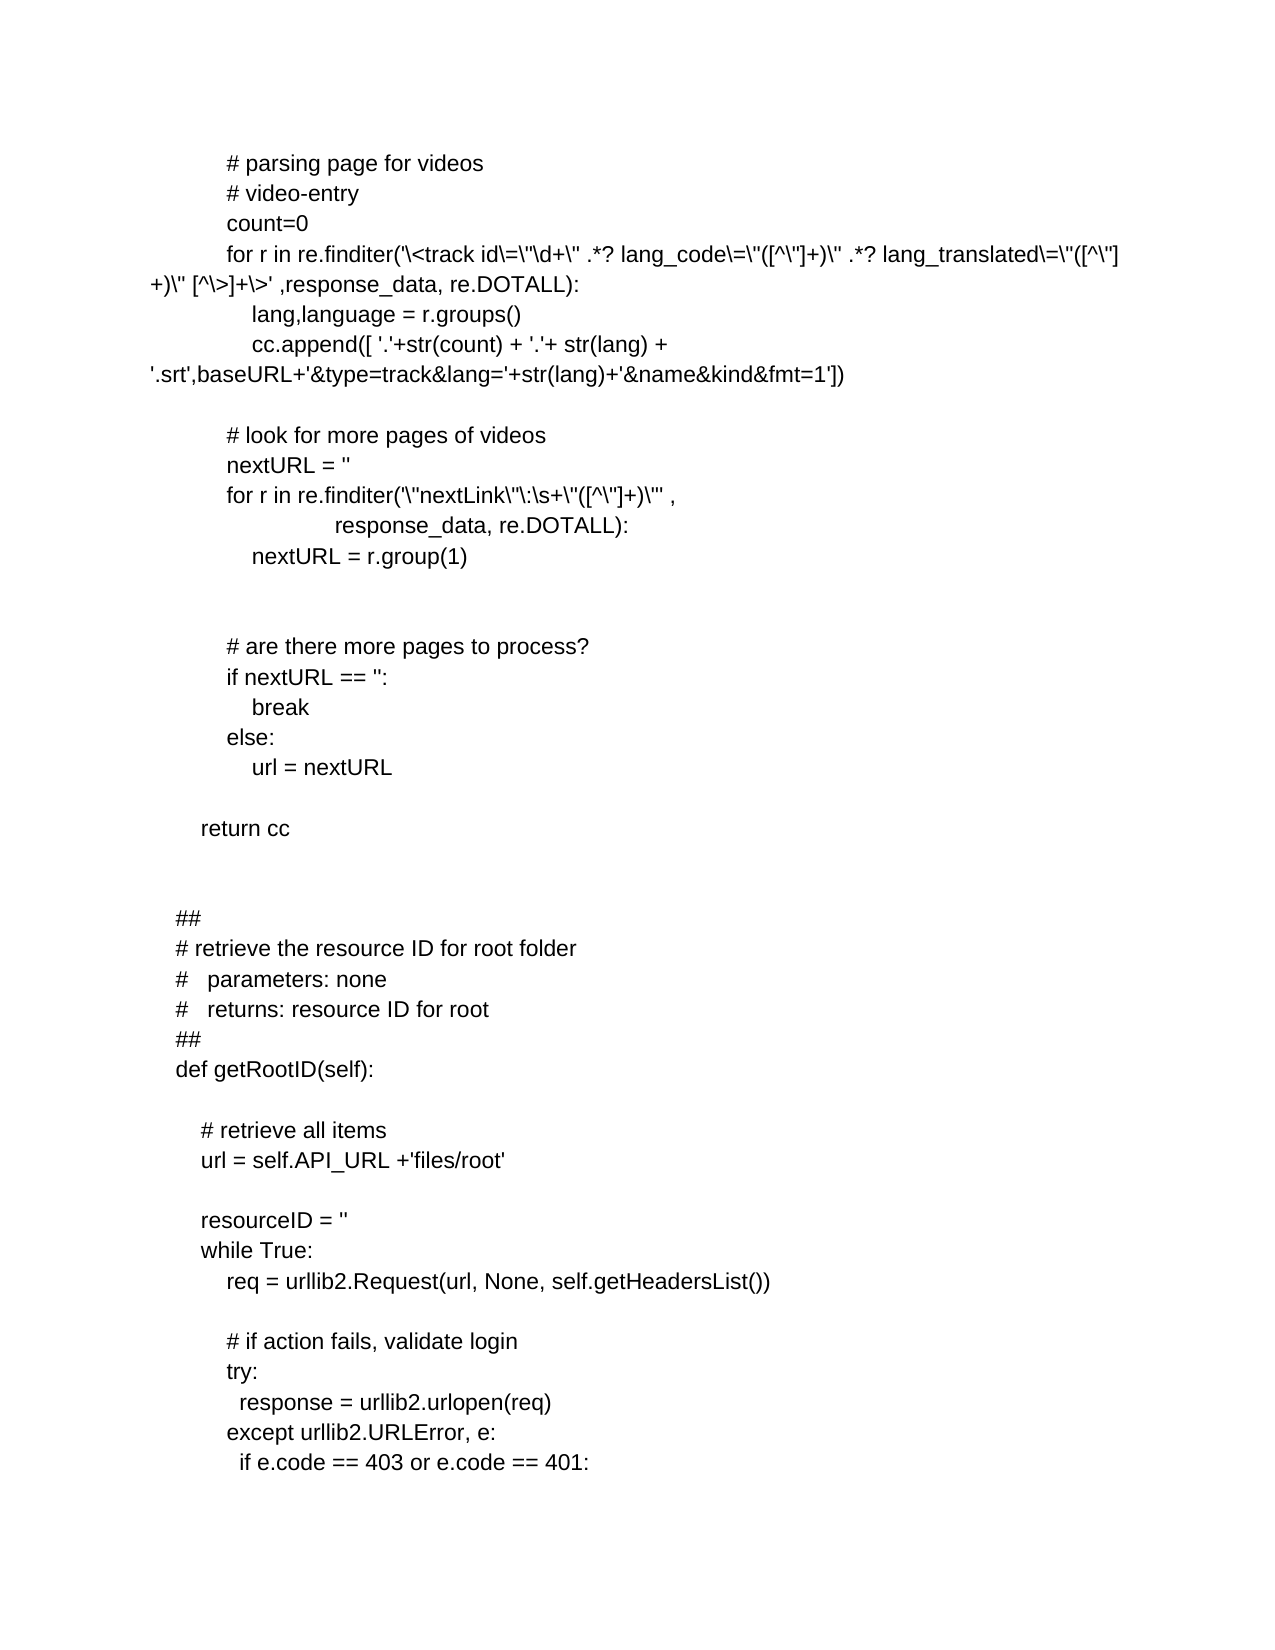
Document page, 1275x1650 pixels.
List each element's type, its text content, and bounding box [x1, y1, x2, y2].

text # retrieve the resource ID for root folder [150, 935, 1125, 962]
text # video-entry [150, 180, 1125, 207]
text lang,language = r.groups() [150, 301, 1125, 327]
text cc.append([ '.'+str(count) + '.'+ str(lang) + '.srt',baseURL+'&type=track&lang='+str(lang)+'&name&kind&fmt=1']) [150, 331, 1125, 388]
text # parsing page for videos [150, 150, 1125, 176]
text response_data, re.DOTALL): [150, 512, 1125, 539]
text try: [150, 1358, 1125, 1385]
text url = self.API_URL +'files/root' [150, 1147, 1125, 1173]
text nextURL = r.group(1) [150, 543, 1125, 569]
text resourceID = '' [150, 1207, 1125, 1234]
text def getRootID(self): [150, 1056, 1125, 1083]
text nextURL = '' [150, 452, 1125, 478]
text # look for more pages of videos [150, 422, 1125, 448]
text ## [150, 1026, 1125, 1052]
text # if action fails, validate login [150, 1328, 1125, 1354]
text return cc [150, 814, 1125, 841]
text response = urllib2.urlopen(req) [150, 1388, 1125, 1415]
text count=0 [150, 210, 1125, 237]
text for r in re.finditer('\<track id\=\"\d+\" .*? lang_code\=\"([^\"]+)\" .*? lang_translated\=\"([^\"]+)\" [^\>]+\>' ,response_data, re.DOTALL): [150, 241, 1125, 297]
text ## [150, 905, 1125, 932]
text # are there more pages to process? [150, 633, 1125, 660]
text while True: [150, 1237, 1125, 1264]
text # parameters: none [150, 966, 1125, 992]
text for r in re.finditer('\"nextLink\"\:\s+\"([^\"]+)\"' , [150, 482, 1125, 509]
text if e.code == 403 or e.code == 401: [150, 1449, 1125, 1475]
text else: [150, 724, 1125, 750]
text break [150, 694, 1125, 720]
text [150, 1268, 1125, 1294]
text except urllib2.URLError, e: [150, 1419, 1125, 1445]
text if nextURL == '': [150, 663, 1125, 690]
text # retrieve all items [150, 1117, 1125, 1143]
text url = nextURL [150, 754, 1125, 781]
text # returns: resource ID for root [150, 996, 1125, 1022]
